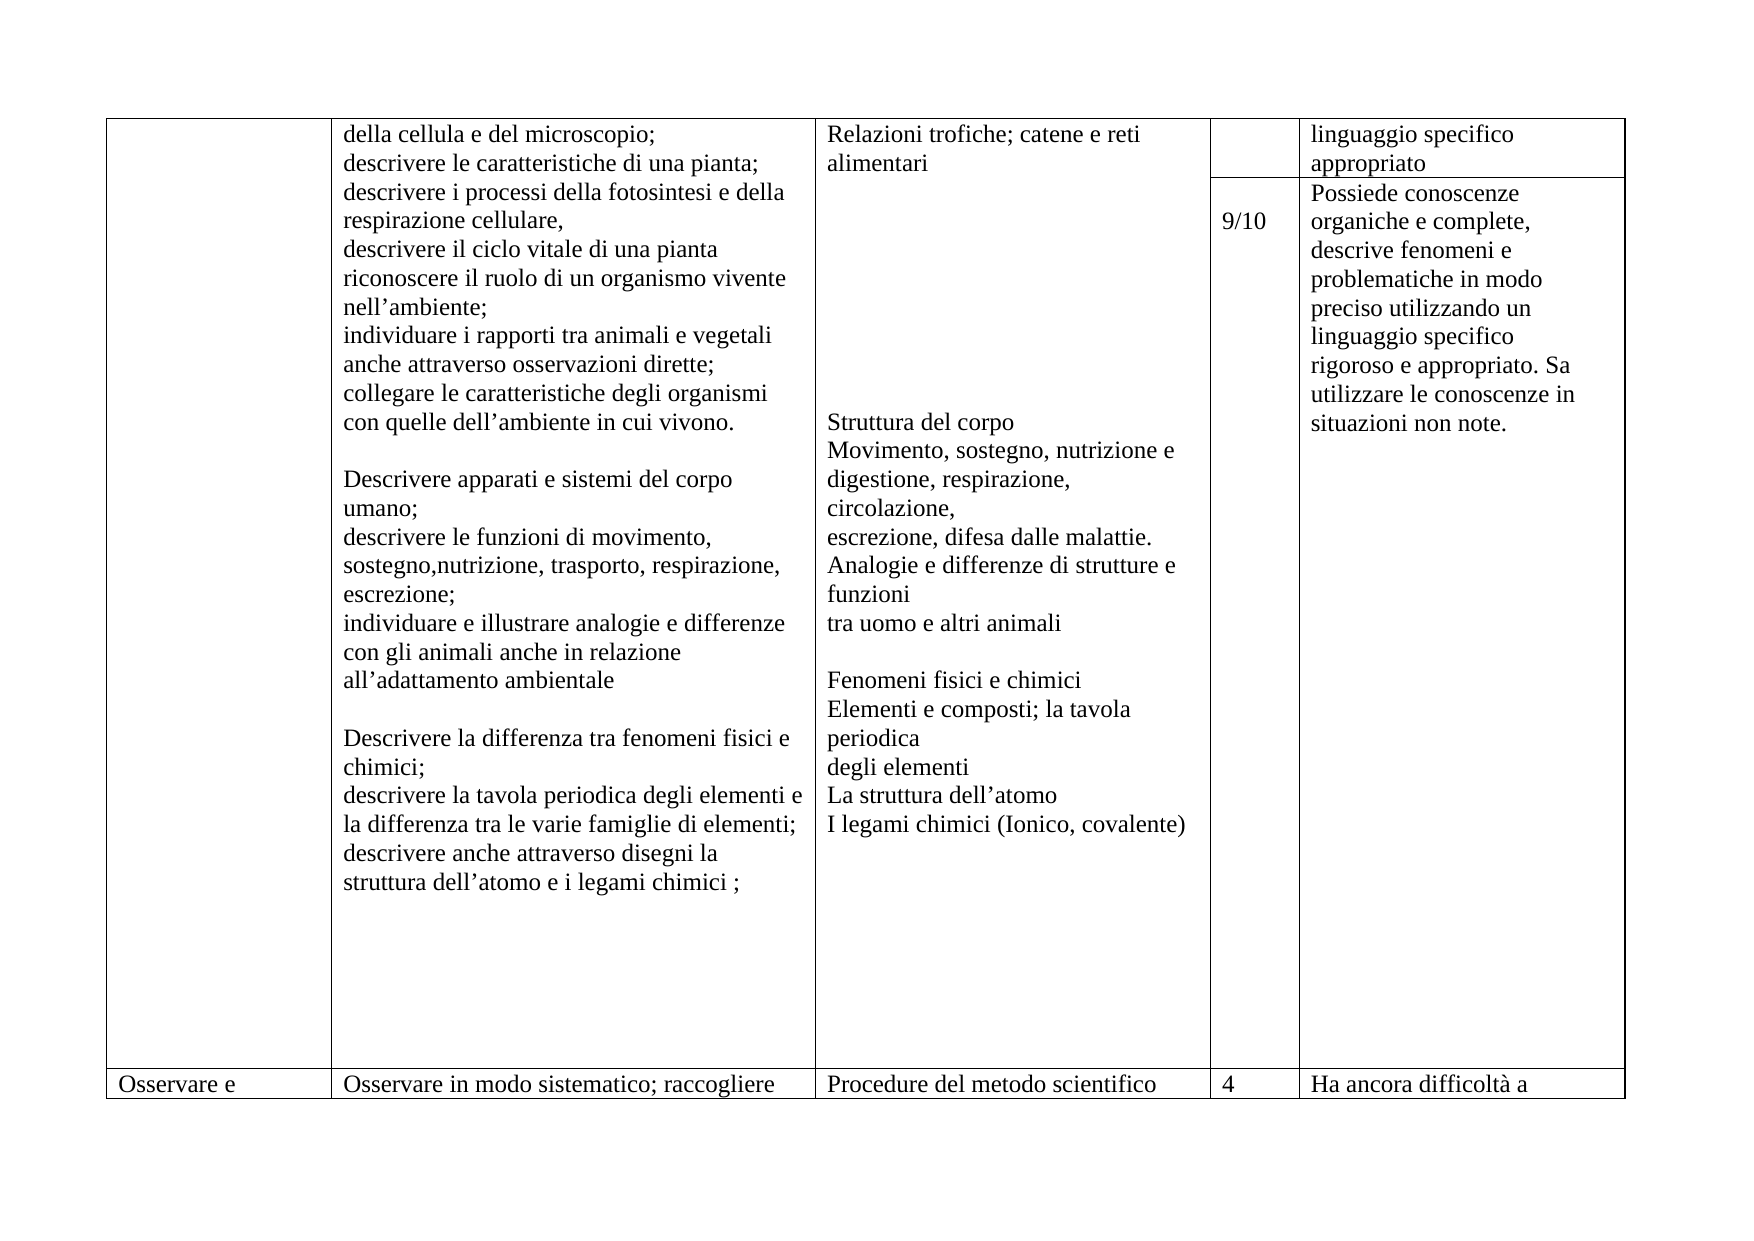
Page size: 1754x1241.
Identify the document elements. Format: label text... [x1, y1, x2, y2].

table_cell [1300, 1069, 1624, 1098]
table_cell 9/10 [1211, 178, 1299, 1068]
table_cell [332, 1069, 815, 1098]
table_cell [816, 1069, 1210, 1098]
table_cell 4 [1211, 1069, 1299, 1098]
table_cell 8 [1211, 119, 1299, 177]
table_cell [1300, 119, 1624, 177]
table_cell Possiede conoscenze organiche e complete, descrive fenomeni e problematiche in modo preciso utilizzando un linguaggio specifico rigoroso e appropriato. Sa utilizzare le conoscenze in situazioni non note. [1300, 178, 1624, 1068]
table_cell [107, 1069, 331, 1098]
